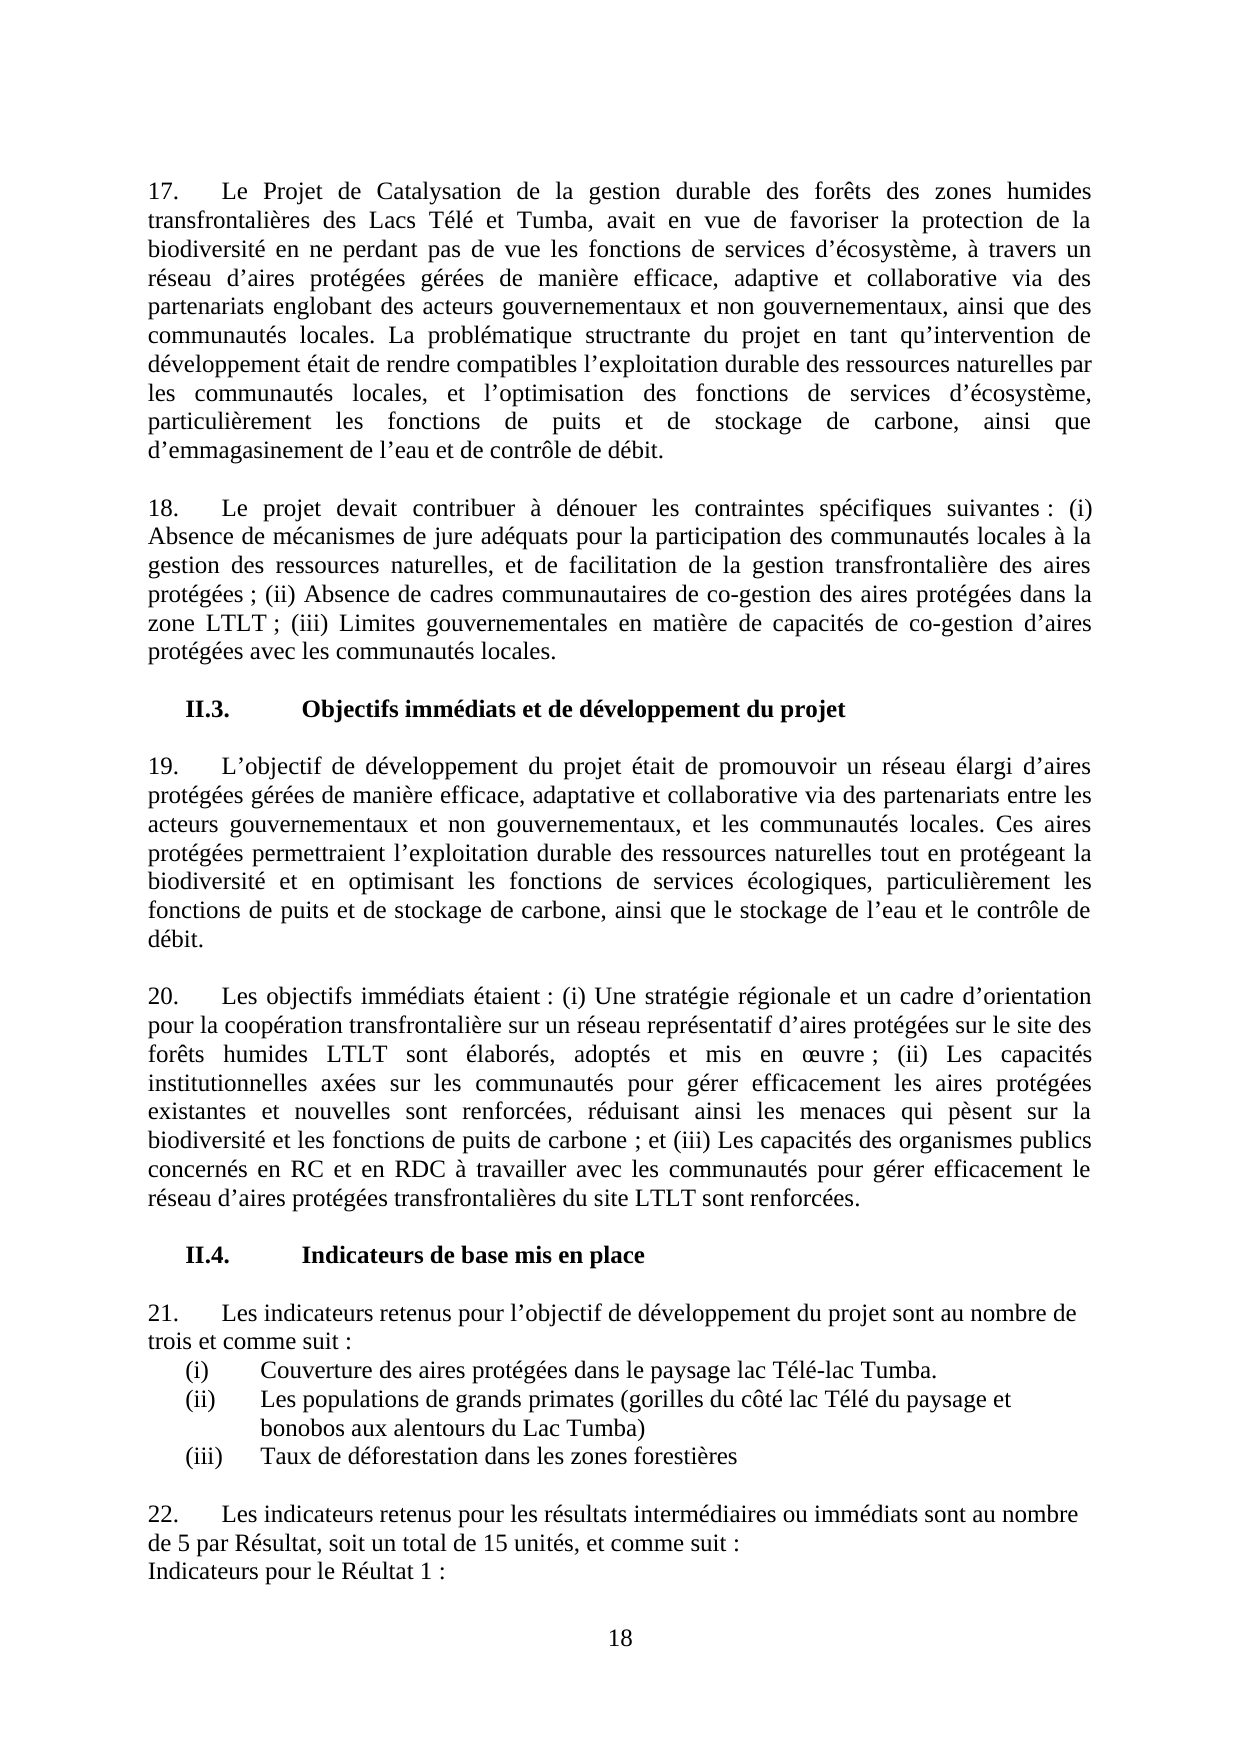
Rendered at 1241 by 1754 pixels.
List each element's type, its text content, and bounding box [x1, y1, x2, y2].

subtitle Indicateurs de base mis en place [185, 1240, 1092, 1269]
text Indicateurs pour le Réultat 1 : [148, 1556, 1092, 1585]
text 18. Le projet devait contribuer à dénouer les contraintes spécifiques suivantes : (i) Absence de mécanismes de jure adéquats pour la participation des communautés locales à la gestion des ressources naturelles, et de facilitation de la gestion transfrontalière des aires protégées ; (ii) Absence de cadres communautaires de co-gestion des aires protégées dans la zone LTLT ; (iii) Limites gouvernementales en matière de capacités de co-gestion d’aires protégées avec les communautés locales. [148, 493, 1092, 665]
text 20. Les objectifs immédiats étaient : (i) Une stratégie régionale et un cadre d’orientation pour la coopération transfrontalière sur un réseau représentatif d’aires protégées sur le site des forêts humides LTLT sont élaborés, adoptés et mis en œuvre ; (ii) Les capacités institutionnelles axées sur les communautés pour gérer efficacement les aires protégées existantes et nouvelles sont renforcées, réduisant ainsi les menaces qui pèsent sur la biodiversité et les fonctions de puits de carbone ; et (iii) Les capacités des organismes publics concernés en RC et en RDC à travailler avec les communautés pour gérer efficacement le réseau d’aires protégées transfrontalières du site LTLT sont renforcées. [148, 981, 1092, 1211]
text 17. Le Projet de Catalysation de la gestion durable des forêts des zones humides transfrontalières des Lacs Télé et Tumba, avait en vue de favoriser la protection de la biodiversité en ne perdant pas de vue les fonctions de services d’écosystème, à travers un réseau d’aires protégées gérées de manière efficace, adaptive et collaborative via des partenariats englobant des acteurs gouvernementaux et non gouvernementaux, ainsi que des communautés locales. La problématique structrante du projet en tant qu’intervention de développement était de rendre compatibles l’exploitation durable des ressources naturelles par les communautés locales, et l’optimisation des fonctions de services d’écosystème, particulièrement les fonctions de puits et de stockage de carbone, ainsi que d’emmagasinement de l’eau et de contrôle de débit. [148, 176, 1092, 464]
list Taux de déforestation dans les zones forestières [185, 1441, 1092, 1470]
text 22. Les indicateurs retenus pour les résultats intermédiaires ou immédiats sont au nombre de 5 par Résultat, soit un total de 15 unités, et comme suit : [148, 1499, 1092, 1556]
list Couverture des aires protégées dans le paysage lac Télé-lac Tumba. [185, 1355, 1092, 1384]
text 21. Les indicateurs retenus pour l’objectif de développement du projet sont au nombre de trois et comme suit : [148, 1298, 1092, 1355]
text 19. L’objectif de développement du projet était de promouvoir un réseau élargi d’aires protégées gérées de manière efficace, adaptative et collaborative via des partenariats entre les acteurs gouvernementaux et non gouvernementaux, et les communautés locales. Ces aires protégées permettraient l’exploitation durable des ressources naturelles tout en protégeant la biodiversité et en optimisant les fonctions de services écologiques, particulièrement les fonctions de puits et de stockage de carbone, ainsi que le stockage de l’eau et le contrôle de débit. [148, 751, 1092, 953]
subtitle Objectifs immédiats et de développement du projet [185, 694, 1092, 723]
list Les populations de grands primates (gorilles du côté lac Télé du paysage et bonobos aux alentours du Lac Tumba) [185, 1384, 1092, 1441]
